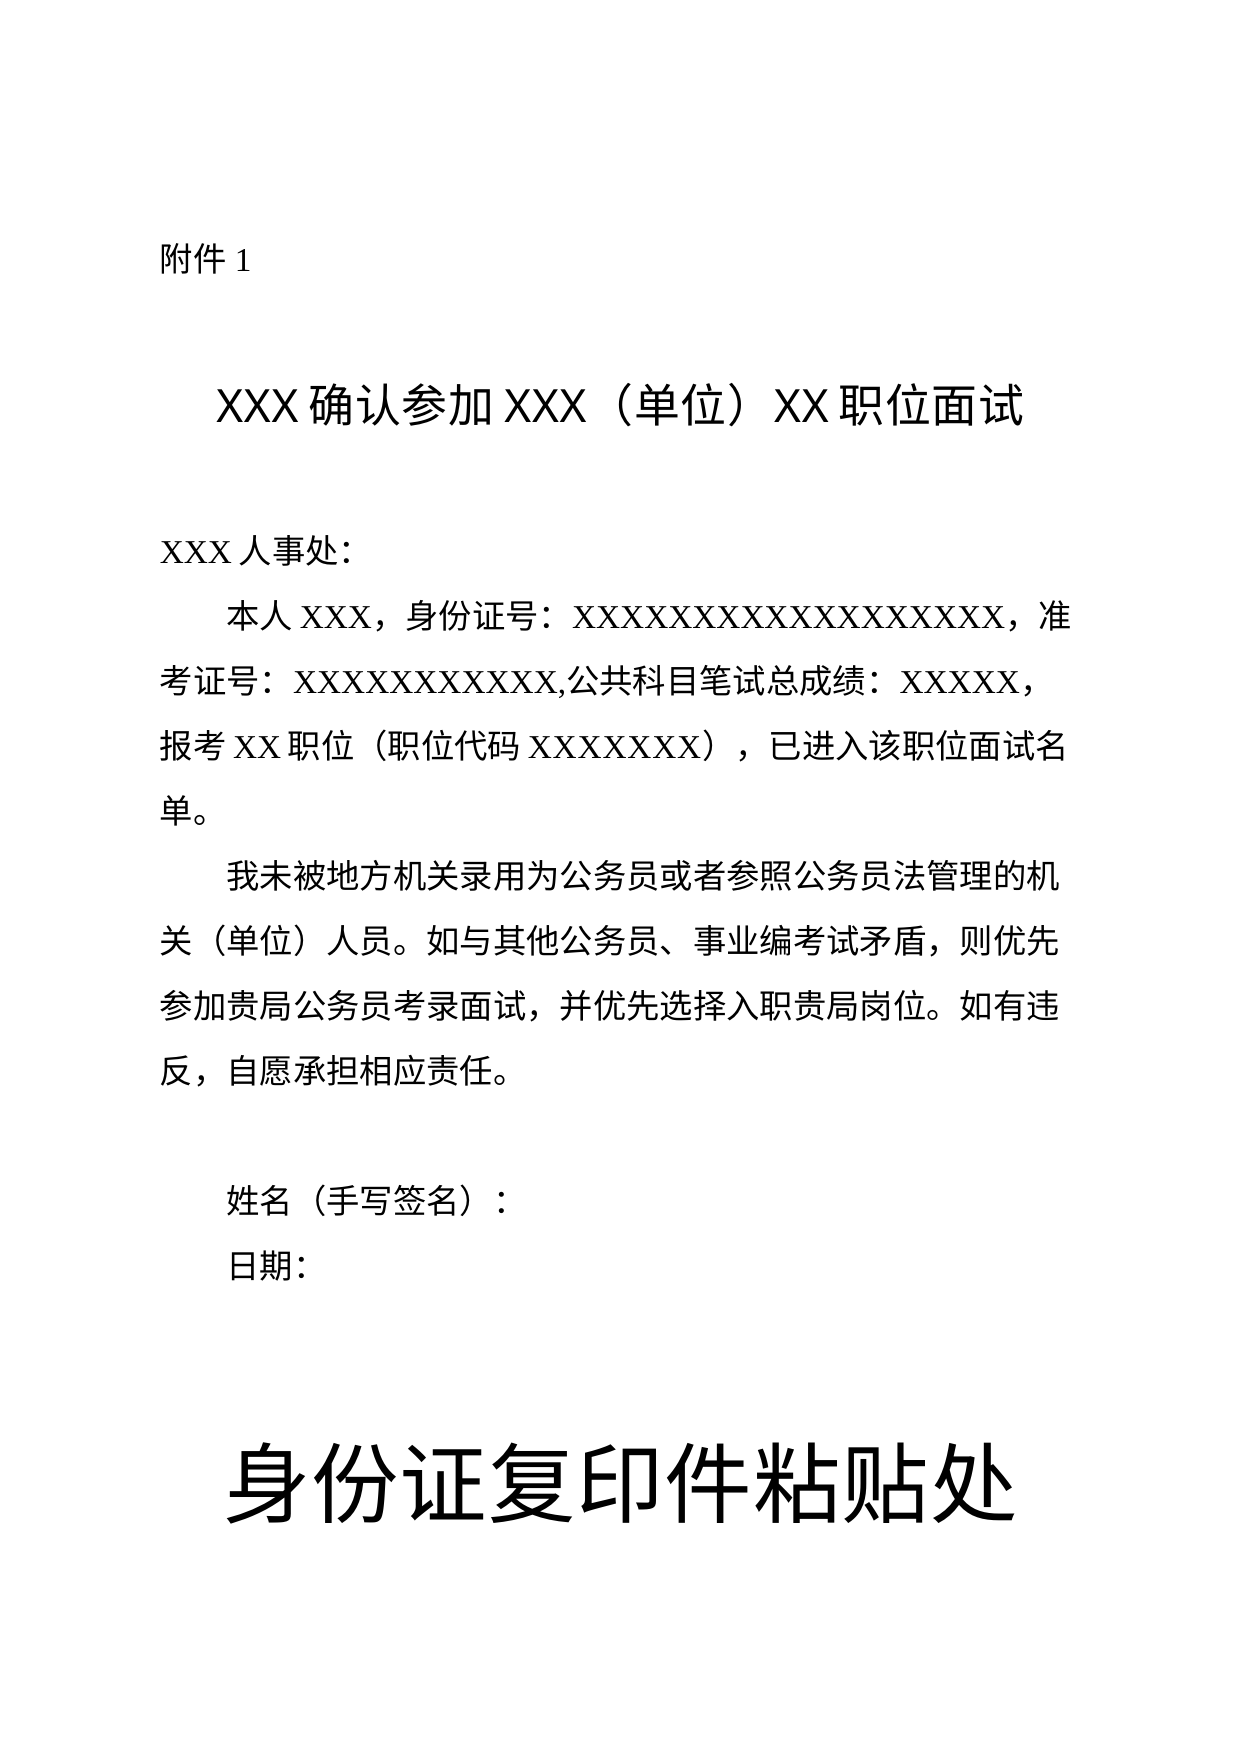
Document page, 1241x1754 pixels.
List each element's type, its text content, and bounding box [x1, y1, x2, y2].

text 姓名（手写签名）： [159, 1166, 1081, 1231]
text 身份证复印件粘贴处 [159, 1413, 1081, 1543]
text 日期： [159, 1231, 1081, 1296]
text 我未被地方机关录用为公务员或者参照公务员法管理的机关（单位）人员。如与其他公务员、事业编考试矛盾，则优先参加贵局公务员考录面试，并优先选择入职贵局岗位。如有违反，自愿承担相应责任。 [159, 841, 1081, 1101]
text 附件1 [159, 224, 1081, 289]
text XXX确认参加XXX（单位）XX职位面试 [159, 354, 1081, 451]
text 本人XXX，身份证号：XXXXXXXXXXXXXXXXXX，准考证号：XXXXXXXXXXX,公共科目笔试总成绩：XXXXX，报考XX职位（职位代码XXXXXXX），已进入该职位面试名单。 [159, 581, 1081, 841]
text XXX人事处： [159, 516, 1081, 581]
